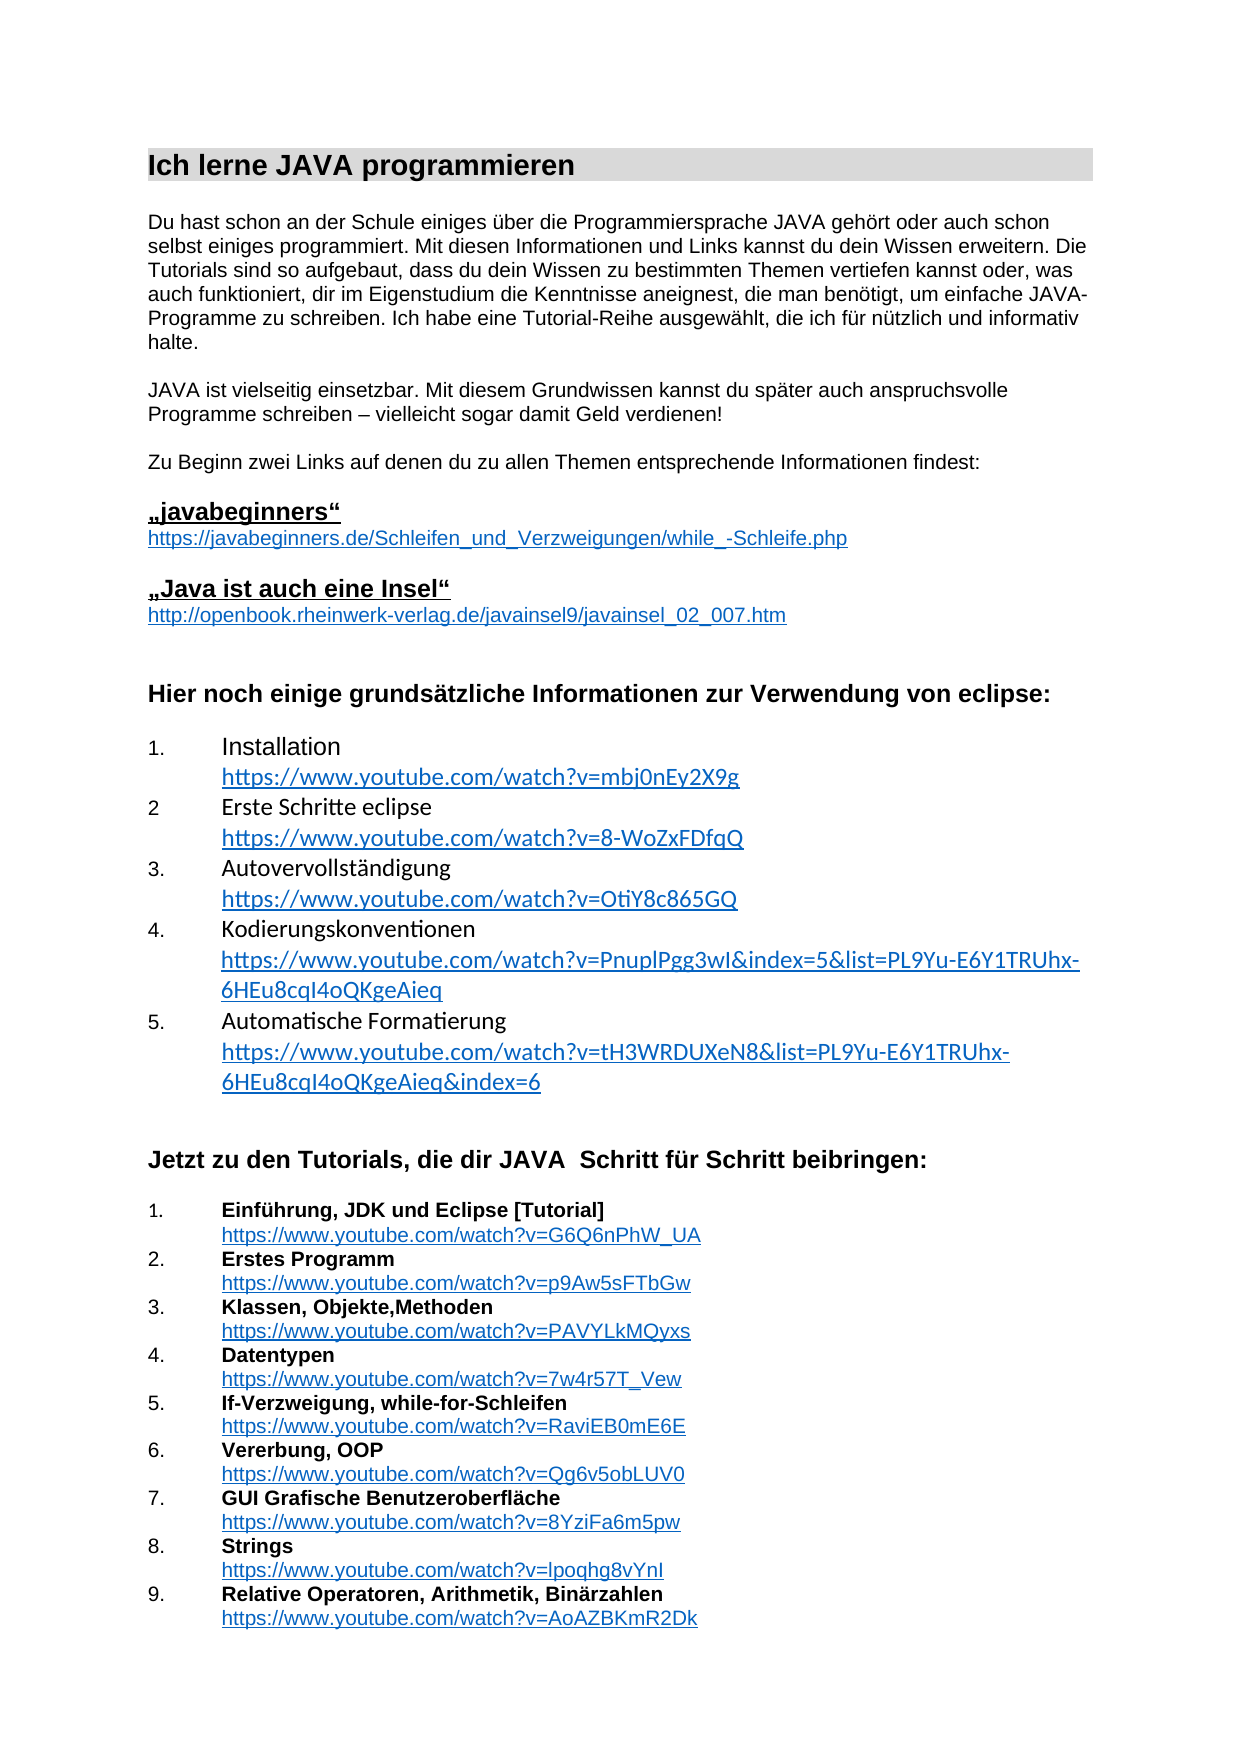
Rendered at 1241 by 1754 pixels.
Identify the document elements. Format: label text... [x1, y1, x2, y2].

text 2 Erste Schritte eclipse [148, 791, 1093, 822]
text Jetzt zu den Tutorials, die dir JAVA Schritt für Schritt beibringen: [148, 1144, 1093, 1173]
text https://www.youtube.com/watch?v=AoAZBKmR2Dk [148, 1606, 1093, 1630]
text https://www.youtube.com/watch?v=8-WoZxFDfqQ [148, 822, 1093, 852]
text https://www.youtube.com/watch?v=G6Q6nPhW_UA [148, 1223, 1093, 1247]
text 3. Autovervollständigung [148, 852, 1093, 883]
text Zu Beginn zwei Links auf denen du zu allen Themen entsprechende Informationen findest: [148, 449, 1093, 473]
text https://www.youtube.com/watch?v=8YziFa6m5pw [148, 1510, 1093, 1534]
text 5. Automatische Formatierung [148, 1005, 1093, 1036]
text 6. Vererbung, OOP [148, 1438, 1093, 1462]
text Du hast schon an der Schule einiges über die Programmiersprache JAVA gehört oder auch schon selbst einiges programmiert. Mit diesen Informationen und Links kannst du dein Wissen erweitern. Die Tutorials sind so aufgebaut, dass du dein Wissen zu bestimmten Themen vertiefen kannst oder, was auch funktioniert, dir im Eigenstudium die Kenntnisse aneignest, die man benötigt, um einfache JAVA-Programme zu schreiben. Ich habe eine Tutorial-Reihe ausgewählt, die ich für nützlich und informativ halte. [148, 210, 1093, 354]
text http://openbook.rheinwerk-verlag.de/javainsel9/javainsel_02_007.htm [148, 603, 1093, 627]
text https://www.youtube.com/watch?v=tH3WRDUXeN8&list=PL9Yu-E6Y1TRUhx-6HEu8cqI4oQKgeAieq&index=6 [221, 1036, 1093, 1097]
text 3. Klassen, Objekte,Methoden [148, 1294, 1093, 1318]
text 7. GUI Grafische Benutzeroberfläche [148, 1486, 1093, 1510]
text https://javabeginners.de/Schleifen_und_Verzweigungen/while_-Schleife.php [148, 526, 1093, 550]
text Ich lerne JAVA programmieren [148, 148, 1093, 181]
text „javabeginners“ [148, 497, 1093, 526]
text „Java ist auch eine Insel“ [148, 574, 1093, 603]
text https://www.youtube.com/watch?v=PAVYLkMQyxs [148, 1318, 1093, 1342]
text https://www.youtube.com/watch?v=OtiY8c865GQ [148, 883, 1093, 913]
text https://www.youtube.com/watch?v=mbj0nEy2X9g [148, 761, 1093, 791]
text Hier noch einige grundsätzliche Informationen zur Verwendung von eclipse: [148, 679, 1093, 708]
text https://www.youtube.com/watch?v=PnuplPgg3wI&index=5&list=PL9Yu-E6Y1TRUhx-6HEu8cqI4oQKgeAieq [221, 944, 1093, 1005]
text 2. Erstes Programm [148, 1247, 1093, 1271]
text https://www.youtube.com/watch?v=RaviEB0mE6E [148, 1414, 1093, 1438]
text https://www.youtube.com/watch?v=7w4r57T_Vew [148, 1366, 1093, 1390]
text https://www.youtube.com/watch?v=lpoqhg8vYnI [148, 1558, 1093, 1582]
text 8. Strings [148, 1534, 1093, 1558]
text 9. Relative Operatoren, Arithmetik, Binärzahlen [148, 1582, 1093, 1606]
text https://www.youtube.com/watch?v=Qg6v5obLUV0 [148, 1462, 1093, 1486]
text 5. If-Verzweigung, while-for-Schleifen [148, 1390, 1093, 1414]
text https://www.youtube.com/watch?v=p9Aw5sFTbGw [148, 1271, 1093, 1294]
text JAVA ist vielseitig einsetzbar. Mit diesem Grundwissen kannst du später auch anspruchsvolle Programme schreiben – vielleicht sogar damit Geld verdienen! [148, 378, 1093, 426]
text 1. Installation [148, 732, 1093, 761]
text 4. Kodierungskonventionen [148, 913, 1093, 944]
text 4. Datentypen [148, 1342, 1093, 1366]
text 1. Einführung, JDK und Eclipse [Tutorial] [148, 1197, 1093, 1223]
